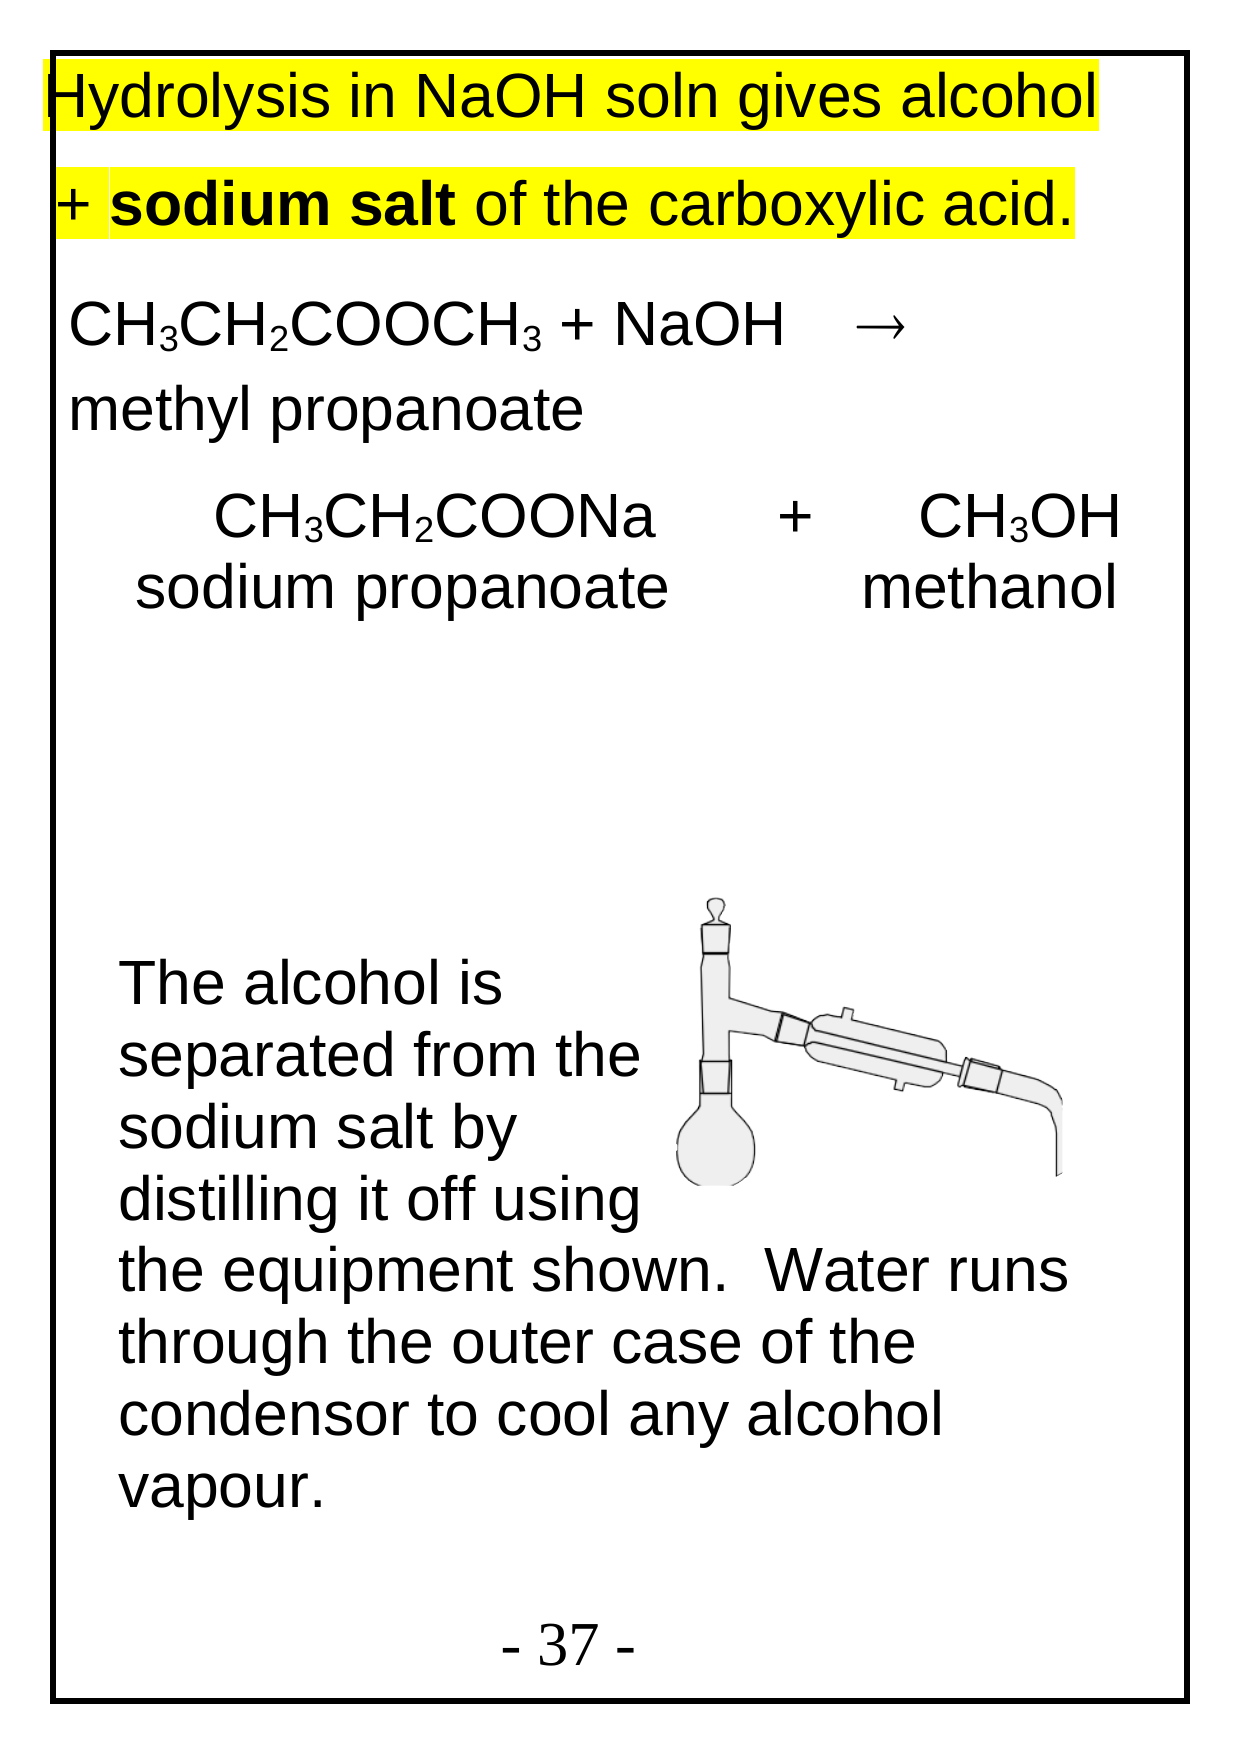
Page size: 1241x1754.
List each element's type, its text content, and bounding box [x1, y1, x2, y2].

list Hydrolysis in NaOH soln gives alcohol + sodium salt of the carboxylic acid. [56, 59, 1123, 239]
list CH3CH2COONa + CH3OH [68, 478, 1123, 550]
list methyl propanoate [68, 372, 1123, 444]
list CH3CH2COOCH3 + NaOH [68, 287, 1123, 359]
list sodium propanoate methanol [68, 550, 1123, 622]
list The alcohol is separated from the sodium salt by distilling it off using the equipment shown. Water runs through the outer case of the condensor to cool any alcohol vapour. [118, 946, 1123, 1521]
